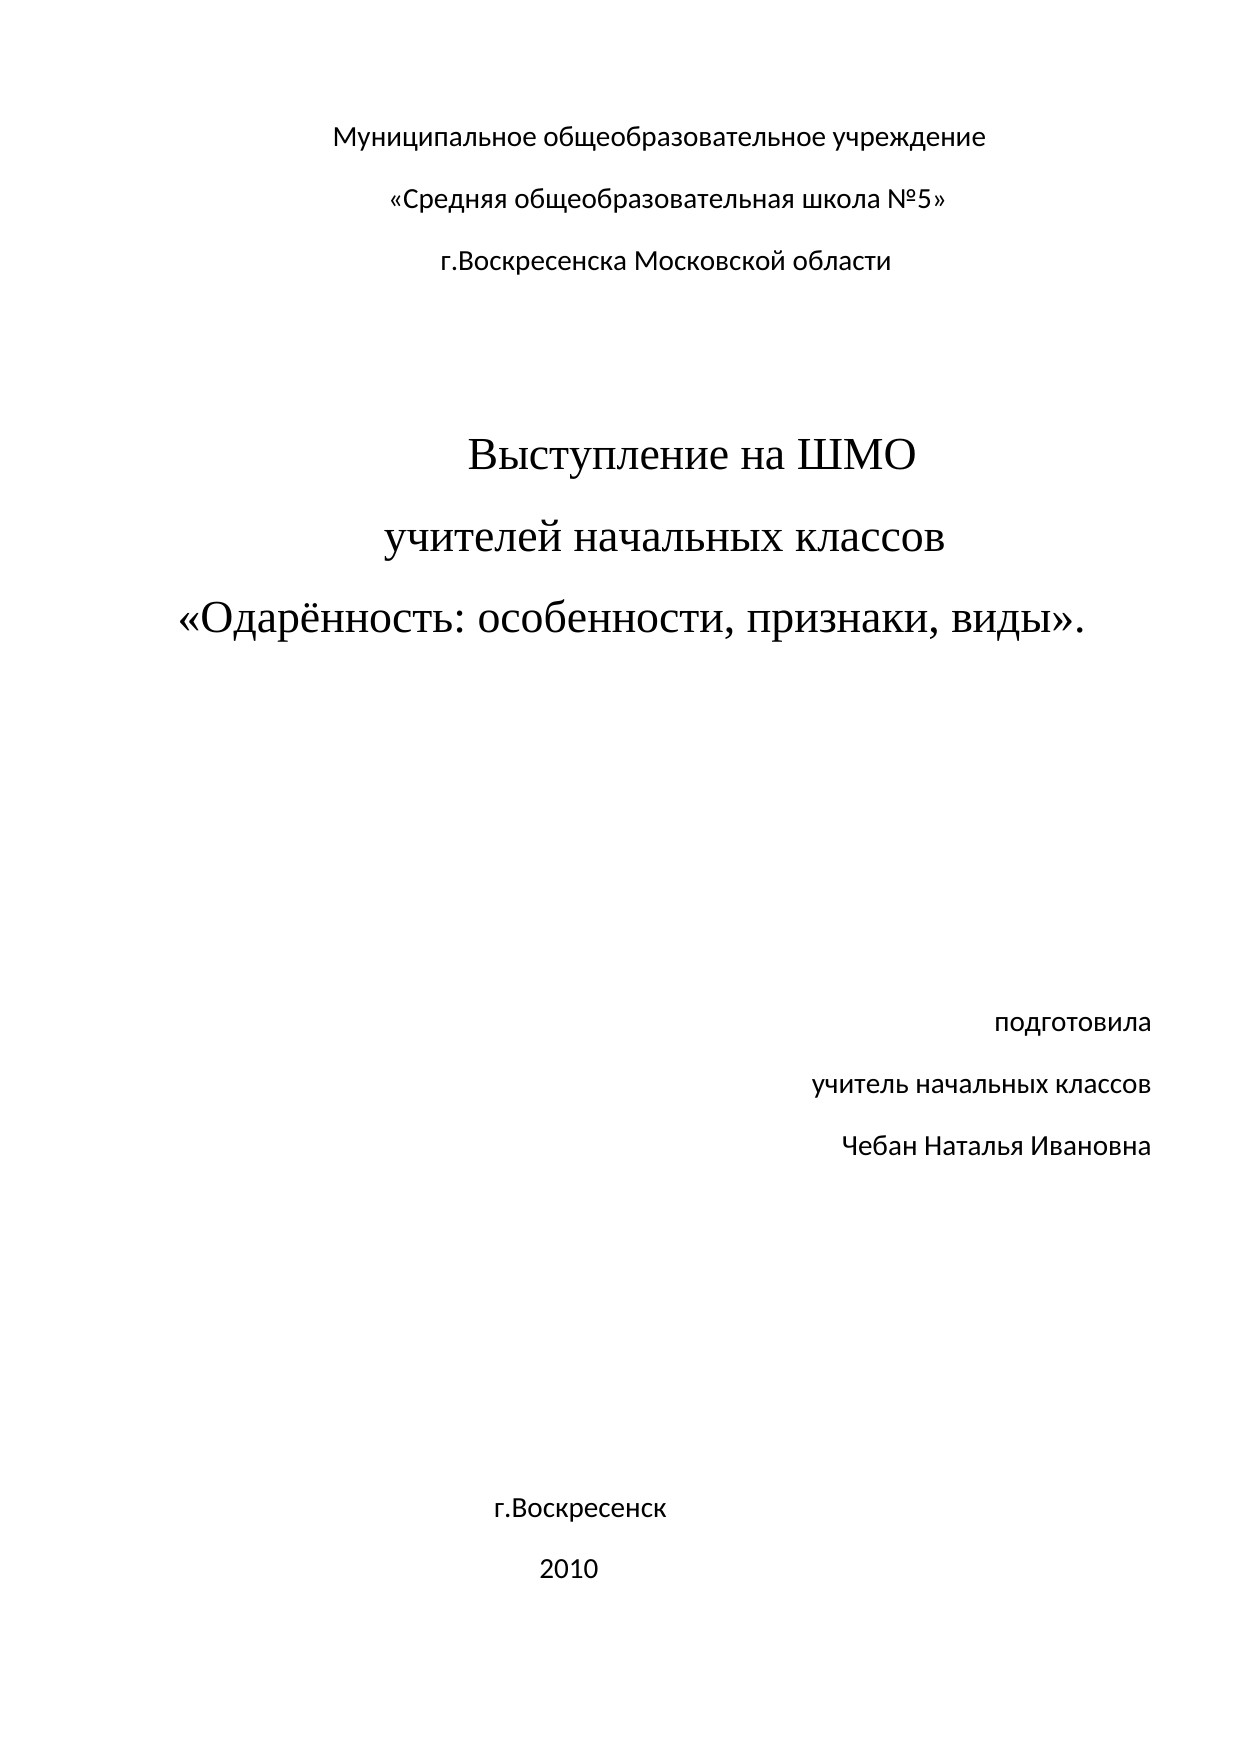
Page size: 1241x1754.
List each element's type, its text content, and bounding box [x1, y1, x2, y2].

text подготовила [177, 1003, 1152, 1039]
text учитель начальных классов [177, 1065, 1152, 1101]
text г.Воскресенска Московской области [177, 242, 1152, 277]
text Муниципальное общеобразовательное учреждение [177, 118, 1152, 154]
text «Средняя общеобразовательная школа №5» [177, 180, 1152, 216]
text «Одарённость: особенности, признаки, виды». [177, 590, 1152, 642]
text Выступление на ШМО [177, 427, 1152, 480]
text 2010 [177, 1550, 1152, 1586]
text г.Воскресенск [177, 1489, 1152, 1524]
text учителей начальных классов [177, 508, 1152, 561]
text Чебан Наталья Ивановна [177, 1127, 1152, 1162]
